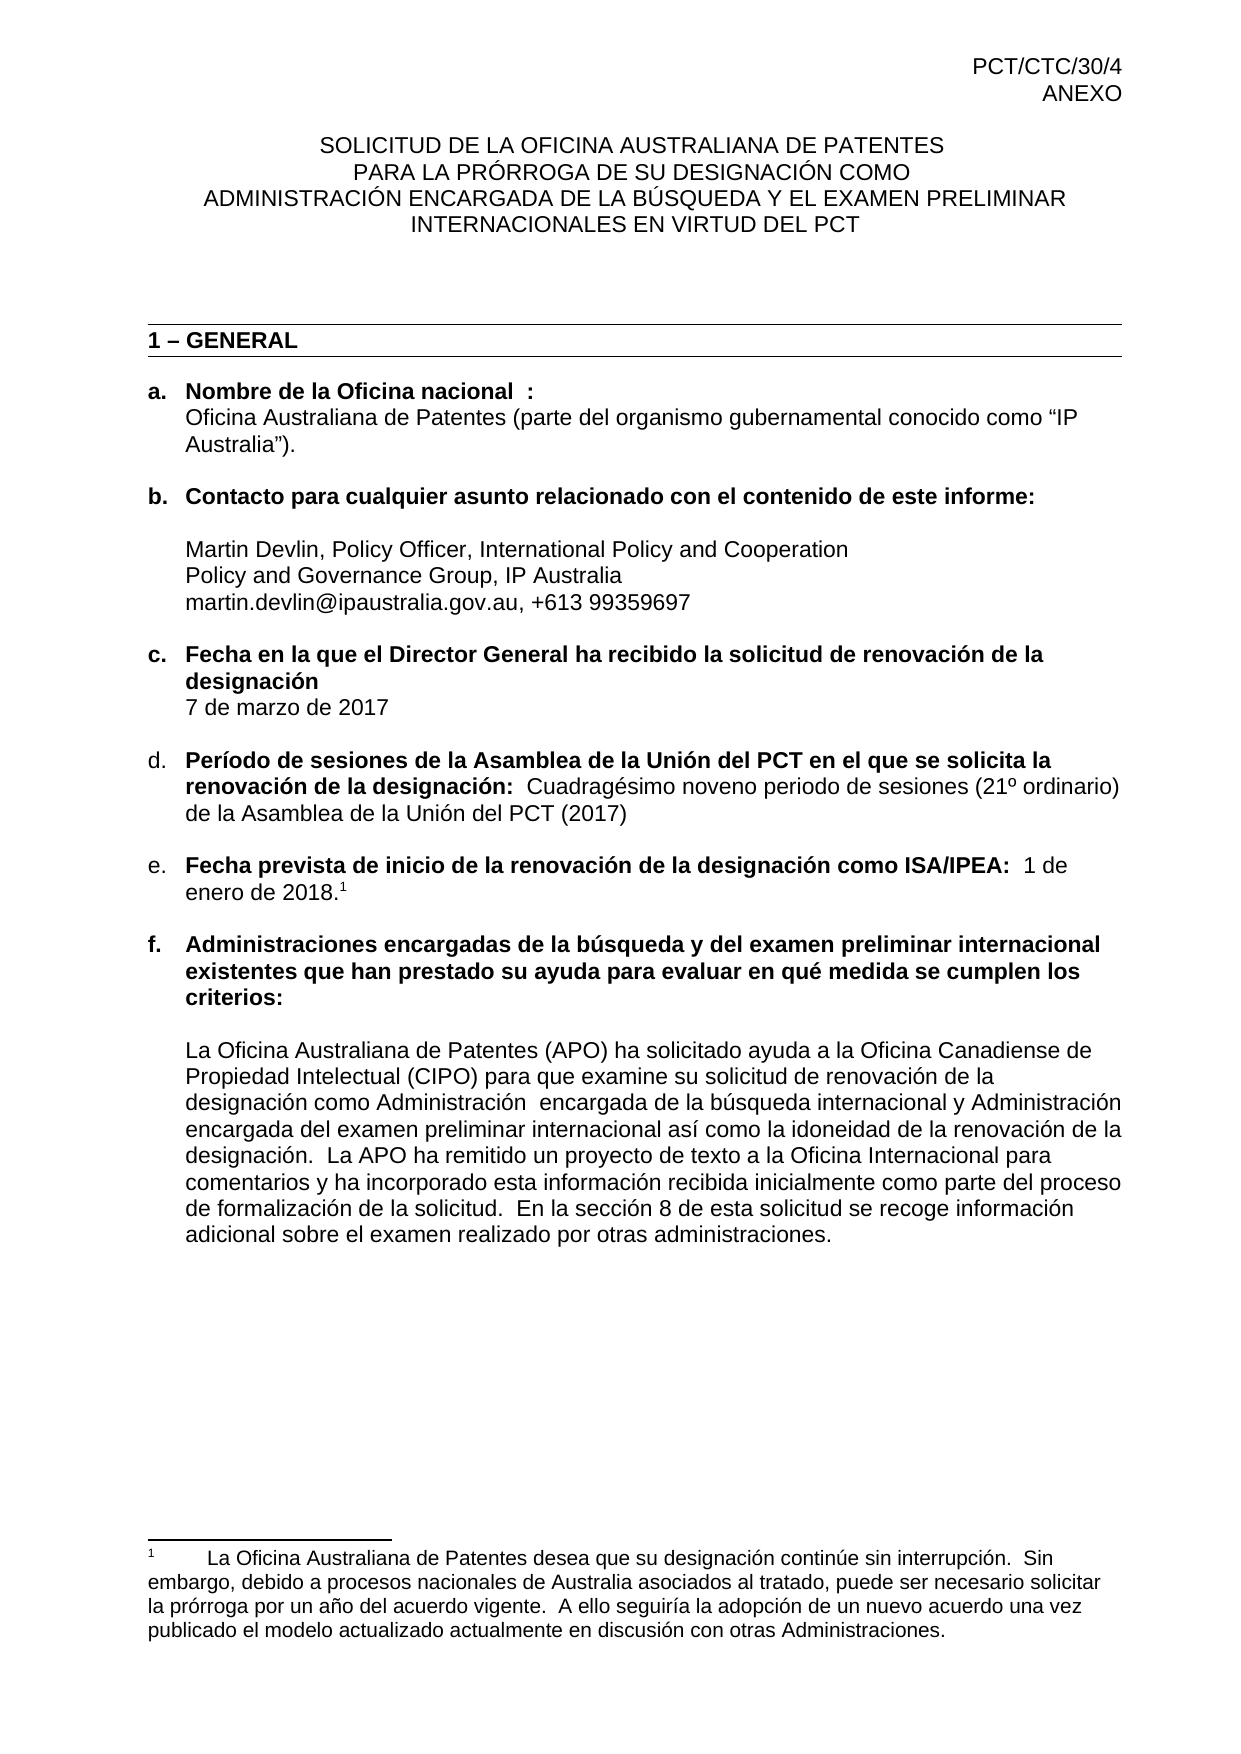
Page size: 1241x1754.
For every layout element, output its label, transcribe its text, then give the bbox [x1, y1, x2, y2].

list Período de sesiones de la Asamblea de la Unión del PCT en el que se solicita la renovación de la designación: Cuadragésimo noveno periodo de sesiones (21º ordinario) de la Asamblea de la Unión del PCT (2017) [148, 747, 1122, 826]
list Nombre de la Oficina nacional : [148, 378, 1122, 404]
list Martin Devlin, Policy Officer, International Policy and Cooperation [185, 536, 1122, 562]
list Policy and Governance Group, IP Australia [185, 562, 1122, 589]
list martin.devlin@ipaustralia.gov.au, +613 99359697 [185, 589, 1122, 615]
subtitle 1 – General [148, 325, 1122, 356]
list La Oficina Australiana de Patentes (APO) ha solicitado ayuda a la Oficina Canadiense de Propiedad Intelectual (CIPO) para que examine su solicitud de renovación de la designación como Administración encargada de la búsqueda internacional y Administración encargada del examen preliminar internacional así como la idoneidad de la renovación de la designación. La APO ha remitido un proyecto de texto a la Oficina Internacional para comentarios y ha incorporado esta información recibida inicialmente como parte del proceso de formalización de la solicitud. En la sección 8 de esta solicitud se recoge información adicional sobre el examen realizado por otras administraciones. [185, 1037, 1122, 1247]
list Fecha en la que el Director General ha recibido la solicitud de renovación de la designación [148, 641, 1122, 694]
list Administraciones encargadas de la búsqueda y del examen preliminar internacional existentes que han prestado su ayuda para evaluar en qué medida se cumplen los criterios: [148, 931, 1122, 1010]
list Oficina Australiana de Patentes (parte del organismo gubernamental conocido como “IP Australia”). [185, 404, 1122, 457]
list Fecha prevista de inicio de la renovación de la designación como ISA/IPEA: 1 de enero de 2018. [148, 852, 1122, 905]
list Contacto para cualquier asunto relacionado con el contenido de este informe: [148, 483, 1122, 509]
list solicitud de la OFICINA AUSTRALIANA DE PATENTES para la PRÓRROGA DE su DESIGNACIÓN COMO ADMINISTRACIÓN ENCARGADA DE LA BÚSQUEDA Y EL EXAMEN PRELIMINAR INTERNACIONALES en virtud del pct [148, 132, 1122, 238]
text 7 de marzo de 2017 [185, 694, 1122, 720]
